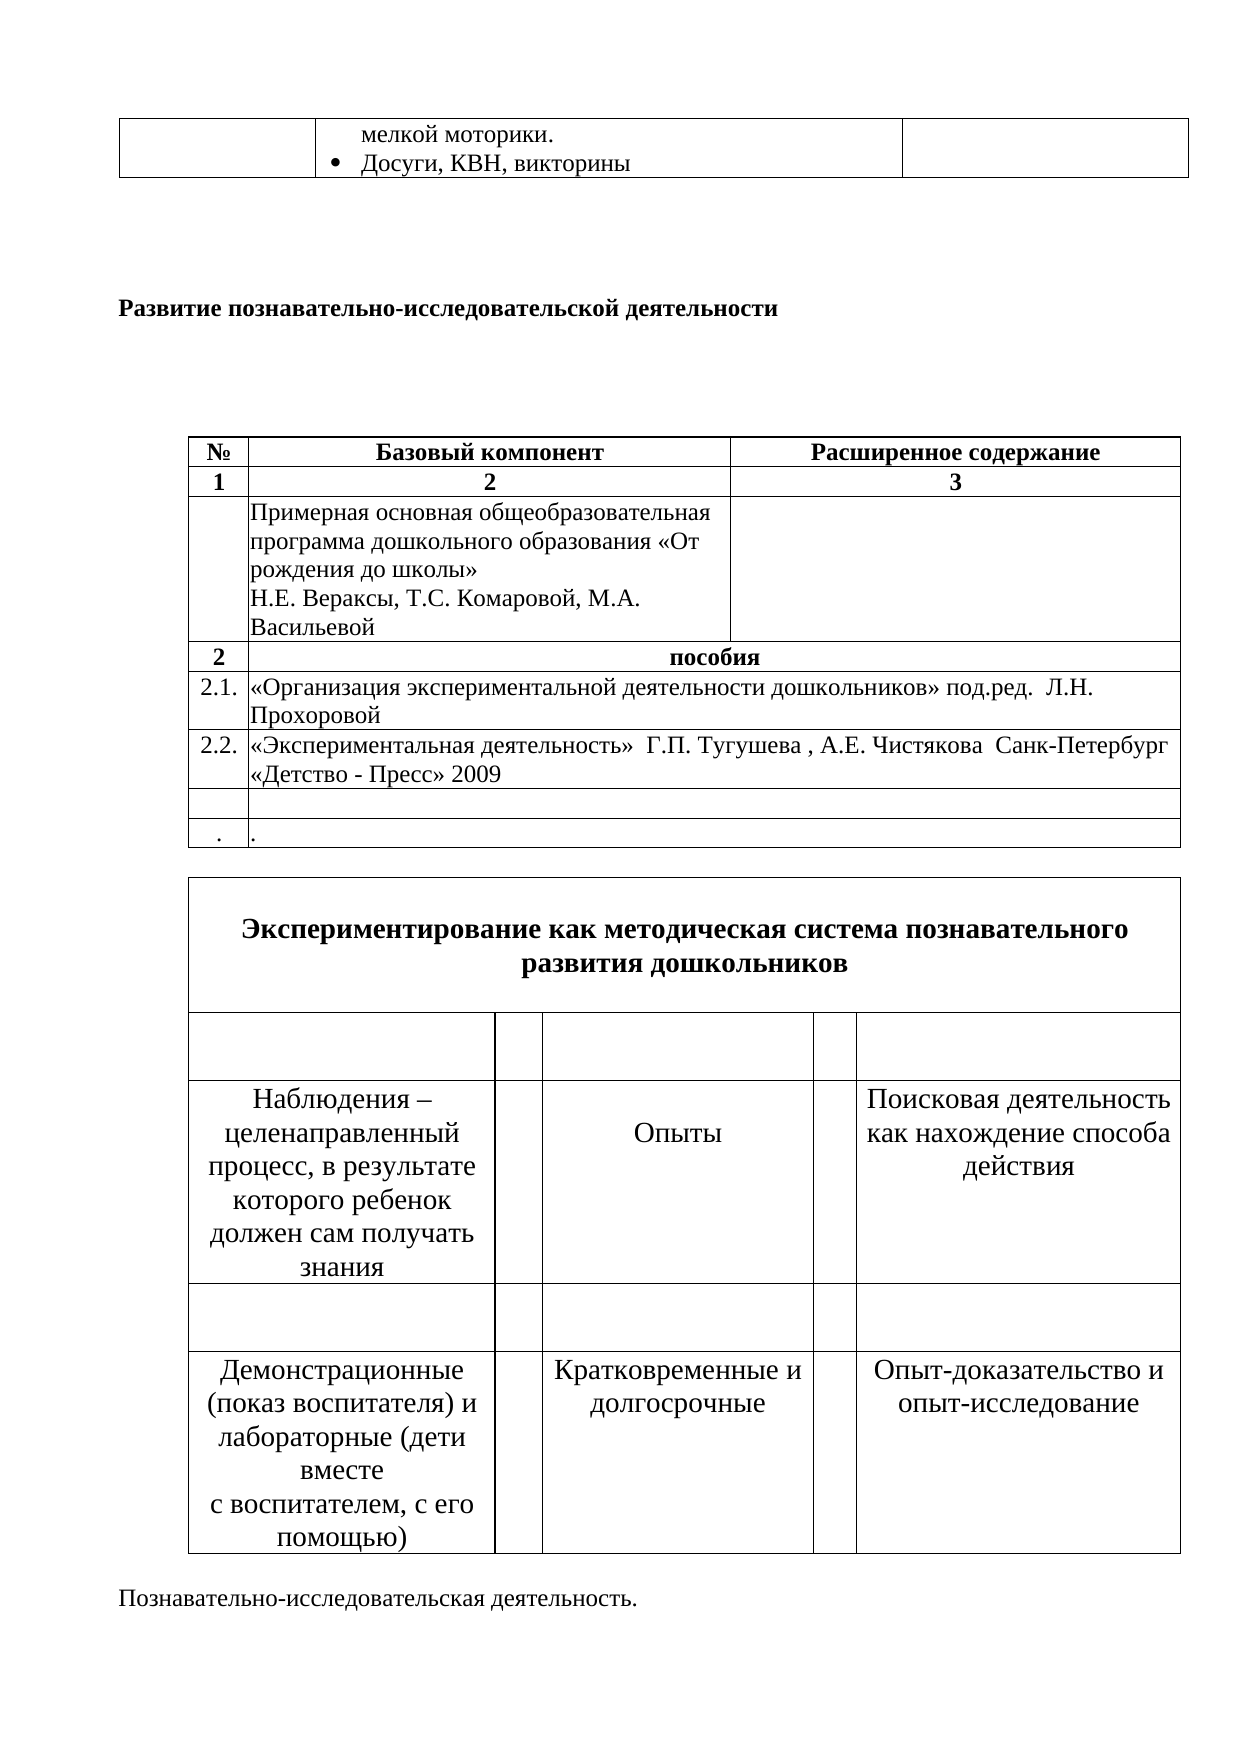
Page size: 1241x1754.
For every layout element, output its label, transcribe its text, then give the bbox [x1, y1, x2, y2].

table_cell [496, 1284, 542, 1351]
table_cell Наблюдения – целенаправленный процесс, в результате которого ребенок должен сам получать знания [189, 1081, 494, 1283]
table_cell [120, 119, 315, 177]
table_cell [731, 497, 1180, 641]
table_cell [903, 119, 1188, 177]
table_cell [496, 1013, 542, 1080]
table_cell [316, 119, 902, 177]
table_cell [189, 1284, 494, 1351]
table_cell [189, 497, 248, 641]
text Познавательно-исследовательская деятельность. [118, 1583, 1157, 1612]
table_cell 3 [731, 467, 1180, 496]
table_header Базовый компонент [249, 438, 730, 466]
table_cell [857, 1284, 1180, 1351]
table_cell [543, 1013, 813, 1080]
table_cell Опыт-доказательство и опыт-исследование [857, 1352, 1180, 1553]
table_cell [496, 1352, 542, 1553]
table_cell [543, 1284, 813, 1351]
table_cell пособия [249, 642, 1180, 671]
table_cell [496, 1081, 542, 1283]
table_cell [814, 1352, 856, 1553]
table_cell «Экспериментальная деятельность» Г.П. Тугушева , А.Е. Чистякова Санк-Петербург «Детство - Пресс» 2009 [249, 730, 1180, 788]
table_cell «Организация экспериментальной деятельности дошкольников» под.ред. Л.Н. Прохоровой [249, 672, 1180, 729]
table_cell 2.2. [189, 730, 248, 788]
table_cell [814, 1081, 856, 1283]
table_cell . [249, 819, 1180, 847]
table_cell Опыты [543, 1081, 813, 1283]
table_cell [189, 789, 248, 817]
table_cell 2 [249, 467, 730, 496]
table_cell [189, 1013, 494, 1080]
table_cell Примерная основная общеобразовательная программа дошкольного образования «От рождения до школы» Н.Е. Вераксы, Т.С. Комаровой, М.А. Васильевой [249, 497, 730, 641]
table_header Экспериментирование как методическая система познавательного развития дошкольников [189, 878, 1180, 1012]
table_header Расширенное содержание [731, 438, 1180, 466]
table_cell [857, 1013, 1180, 1080]
table_cell . [189, 819, 248, 847]
table_cell Поисковая деятельность как нахождение способа действия [857, 1081, 1180, 1283]
table_cell Кратковременные и долгосрочные [543, 1352, 813, 1553]
text Развитие познавательно-исследовательской деятельности [118, 293, 1157, 321]
table_cell 1 [189, 467, 248, 496]
table_cell [814, 1284, 856, 1351]
table_cell [814, 1013, 856, 1080]
table_cell 2 [189, 642, 248, 671]
table_cell [249, 789, 1180, 817]
table_header № [189, 438, 248, 466]
table_cell Демонстрационные (показ воспитателя) и лабораторные (дети вместе с воспитателем, с его помощью) [189, 1352, 494, 1553]
table_cell 2.1. [189, 672, 248, 729]
